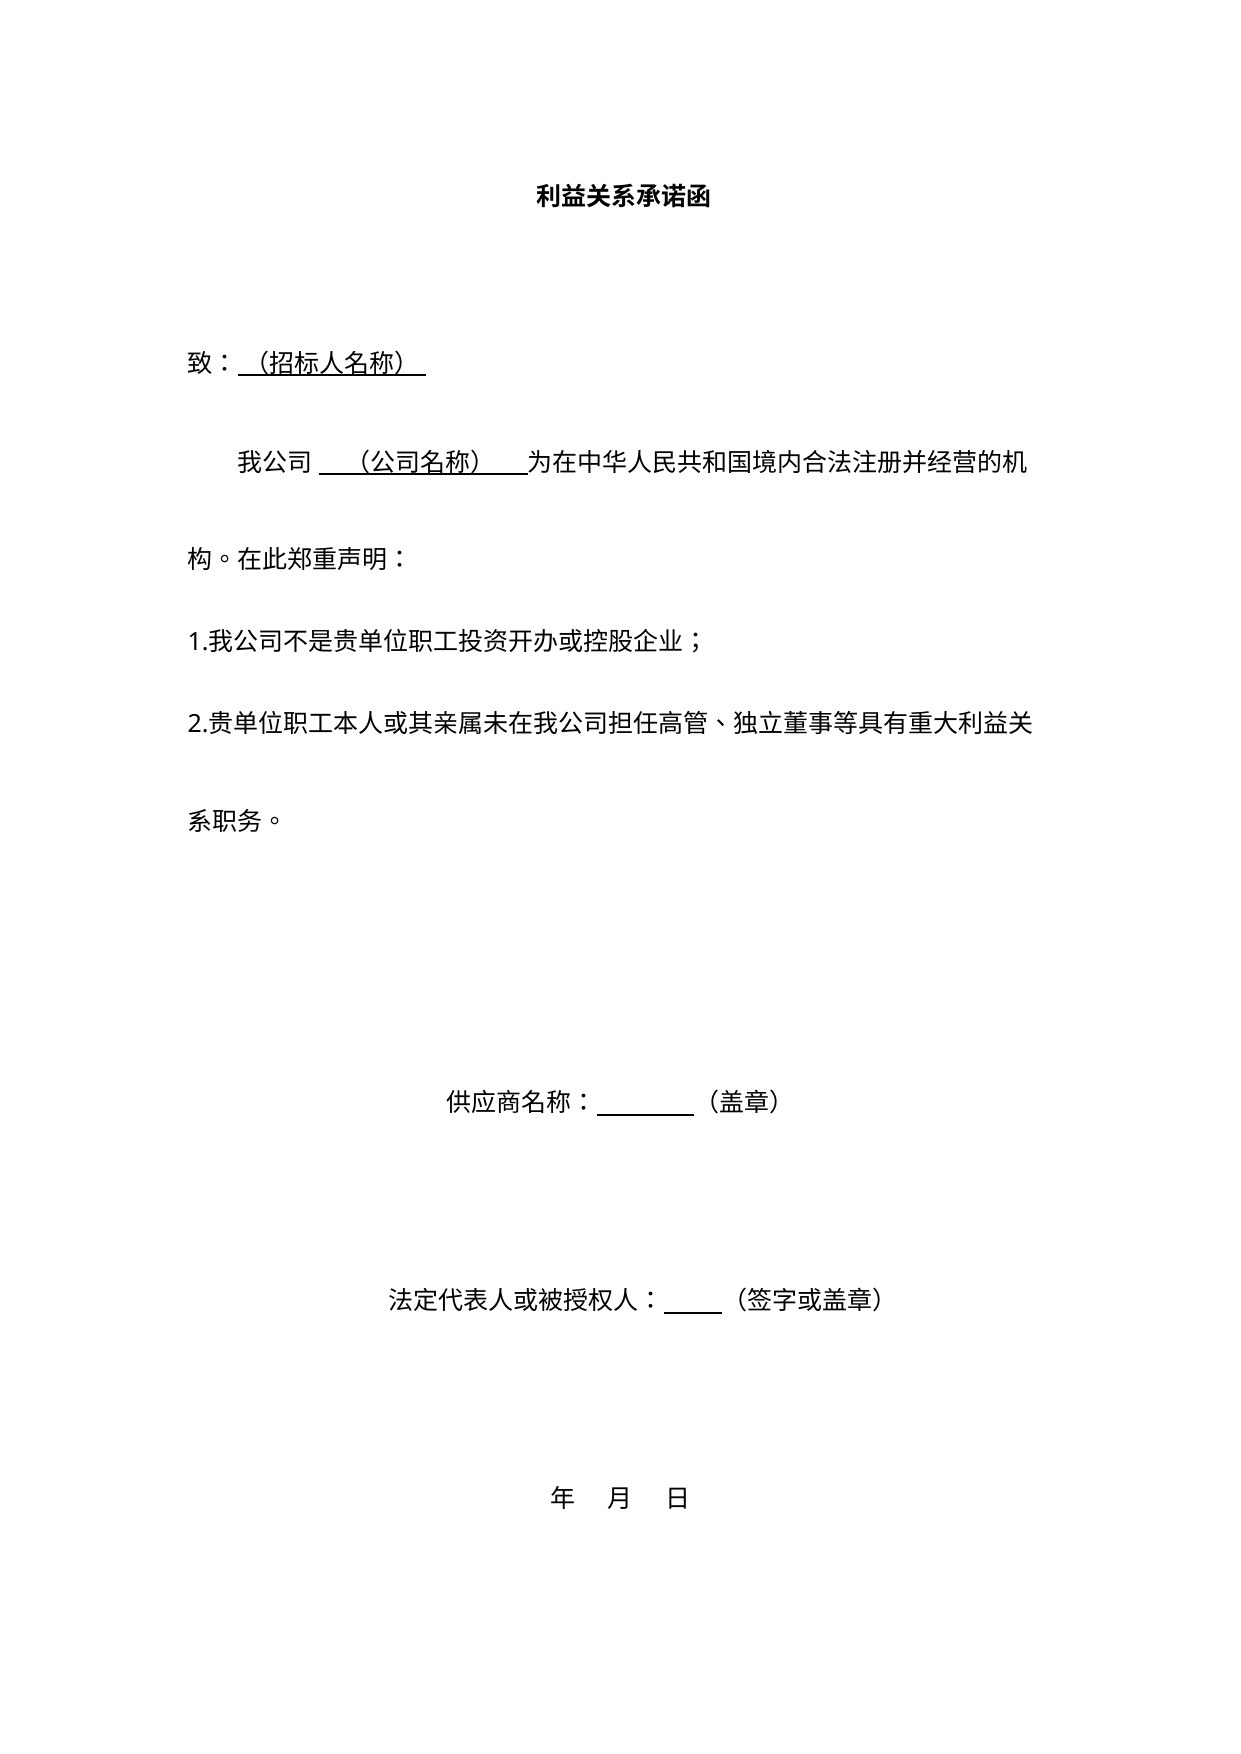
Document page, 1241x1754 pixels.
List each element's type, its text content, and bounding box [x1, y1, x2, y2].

text 年 月 日 [187, 1466, 1053, 1531]
text 1.我公司不是贵单位职工投资开办或控股企业； [187, 608, 1053, 673]
text 我公司 （公司名称） 为在中华人民共和国境内合法注册并经营的机构。在此郑重声明： [187, 429, 1053, 591]
text 法定代表人或被授权人： （签字或盖章） [187, 1268, 1053, 1333]
text 利益关系承诺函 [188, 162, 1053, 227]
text 致： （招标人名称） [187, 330, 1053, 395]
text 2.贵单位职工本人或其亲属未在我公司担任高管、独立董事等具有重大利益关系职务。 [187, 690, 1053, 853]
text 供应商名称： （盖章） [187, 1069, 1053, 1134]
